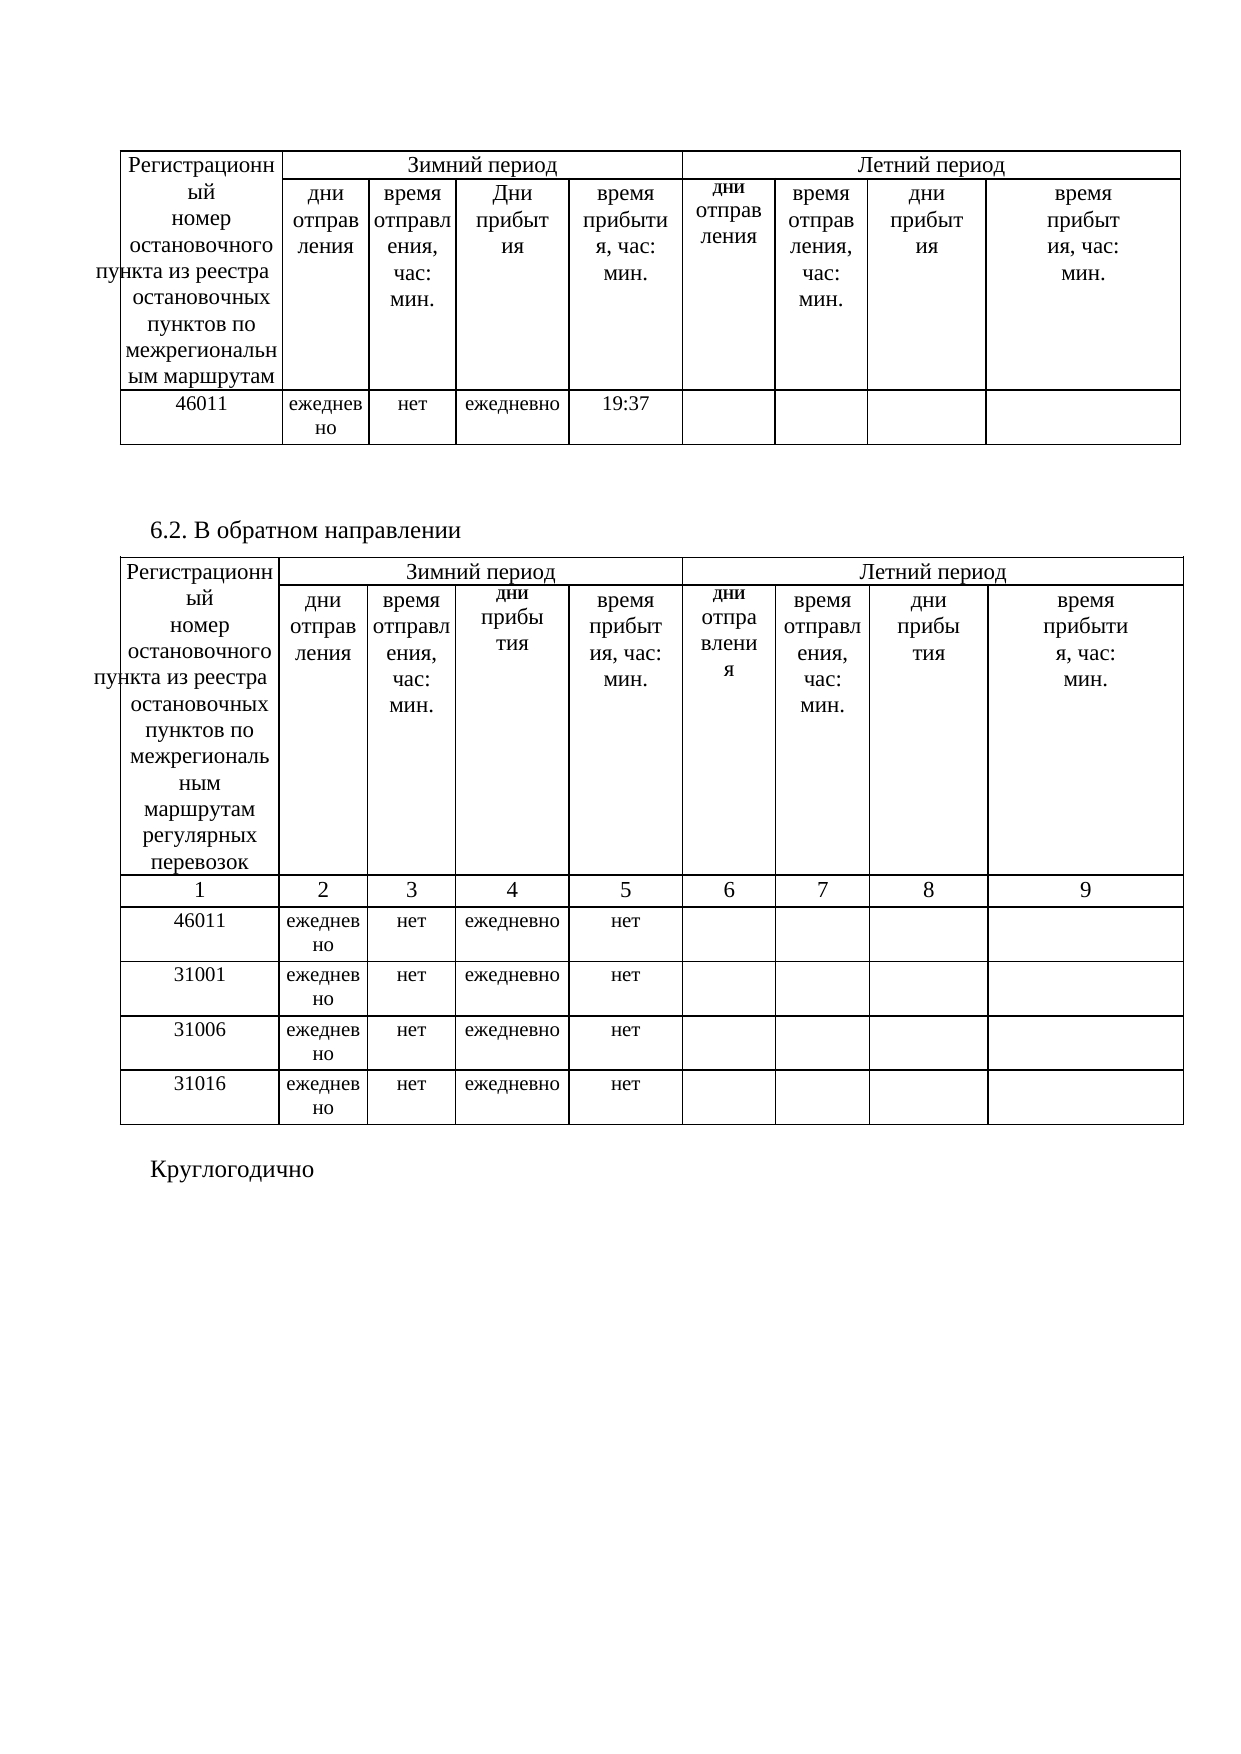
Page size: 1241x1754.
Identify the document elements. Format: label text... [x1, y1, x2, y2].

table_cell время прибыт ия, час: мин. [987, 180, 1180, 389]
table_cell 2 [280, 876, 367, 906]
table_cell 31016 [121, 1071, 278, 1124]
table_cell время отправл ения, час: мин. [370, 180, 455, 389]
table_cell нет [570, 1017, 682, 1069]
table_cell [989, 908, 1183, 961]
table_cell [683, 908, 775, 961]
table_header Регистрационный номер остановочного пункта из реестра остановочных пунктов по межрегиональным маршрутам регулярных перевозок [121, 558, 278, 874]
table_cell ДНИ прибы тия [456, 586, 568, 874]
table_cell 46011 [121, 908, 278, 961]
table_cell ежедневно [456, 908, 568, 961]
table_cell [987, 391, 1180, 444]
table_cell нет [570, 908, 682, 961]
table_cell дни отправ ления [283, 180, 368, 389]
table_cell время отправл ения, час: мин. [776, 586, 869, 874]
table_cell нет [368, 908, 455, 961]
table_cell 46011 [121, 391, 282, 444]
table_cell [989, 1017, 1183, 1069]
table_cell время отправл ения, час: мин. [368, 586, 455, 874]
table_cell [870, 908, 987, 961]
table_cell [683, 1071, 775, 1124]
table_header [121, 152, 282, 389]
table_cell [870, 962, 987, 1015]
table_cell [683, 962, 775, 1015]
table_cell ежедневно [283, 391, 368, 444]
table_cell 7 [776, 876, 869, 906]
table_cell [683, 391, 774, 444]
table_cell 31006 [121, 1017, 278, 1069]
table_cell [776, 1071, 869, 1124]
table_cell 1 [121, 876, 278, 906]
table_cell ежедневно [280, 1017, 367, 1069]
table_cell ежедневно [456, 1071, 568, 1124]
table_cell [989, 1071, 1183, 1124]
table_cell 31001 [121, 962, 278, 1015]
table_cell время отправ ления, час: мин. [776, 180, 867, 389]
table_header Летний период [683, 558, 1183, 584]
table_cell нет [570, 962, 682, 1015]
table_cell дни прибыт ия [868, 180, 985, 389]
table_cell ежедневно [280, 962, 367, 1015]
table_header Зимний период [283, 152, 682, 178]
table_cell [870, 1017, 987, 1069]
table_cell [868, 391, 985, 444]
table_cell ДНИ отправ ления [683, 180, 774, 389]
table_cell 19:37 [570, 391, 682, 444]
table_cell время прибыт ия, час: мин. [570, 586, 682, 874]
table_header Летний период [683, 152, 1180, 178]
table_cell 6 [683, 876, 775, 906]
table_cell нет [370, 391, 455, 444]
table_cell [776, 1017, 869, 1069]
table_cell дни отправ ления [280, 586, 367, 874]
table_cell ежедневно [456, 1017, 568, 1069]
table_cell [989, 962, 1183, 1015]
table_cell время прибыти я, час: мин. [570, 180, 682, 389]
table_cell нет [570, 1071, 682, 1124]
table_cell [870, 1071, 987, 1124]
table_cell время прибыти я, час: мин. [989, 586, 1183, 874]
table_header Зимний период [280, 558, 682, 584]
table_cell 4 [456, 876, 568, 906]
table_cell ежедневно [456, 962, 568, 1015]
table_cell ежедневно [280, 1071, 367, 1124]
table_cell [776, 908, 869, 961]
table_cell [776, 962, 869, 1015]
table_cell нет [368, 1071, 455, 1124]
table_cell ежедневно [457, 391, 568, 444]
table_cell 8 [870, 876, 987, 906]
text Круглогодично [150, 1154, 1090, 1183]
table_cell [776, 391, 867, 444]
text 6.2. В обратном направлении [150, 515, 1090, 544]
table_cell ДНИ отпра влени я [683, 586, 775, 874]
table_cell ежедневно [280, 908, 367, 961]
table_cell нет [368, 1017, 455, 1069]
table_cell 9 [989, 876, 1183, 906]
table_cell нет [368, 962, 455, 1015]
table_cell дни прибы тия [870, 586, 987, 874]
table_cell 3 [368, 876, 455, 906]
table_cell [683, 1017, 775, 1069]
table_cell 5 [570, 876, 682, 906]
table_cell Дни прибыт ия [457, 180, 568, 389]
